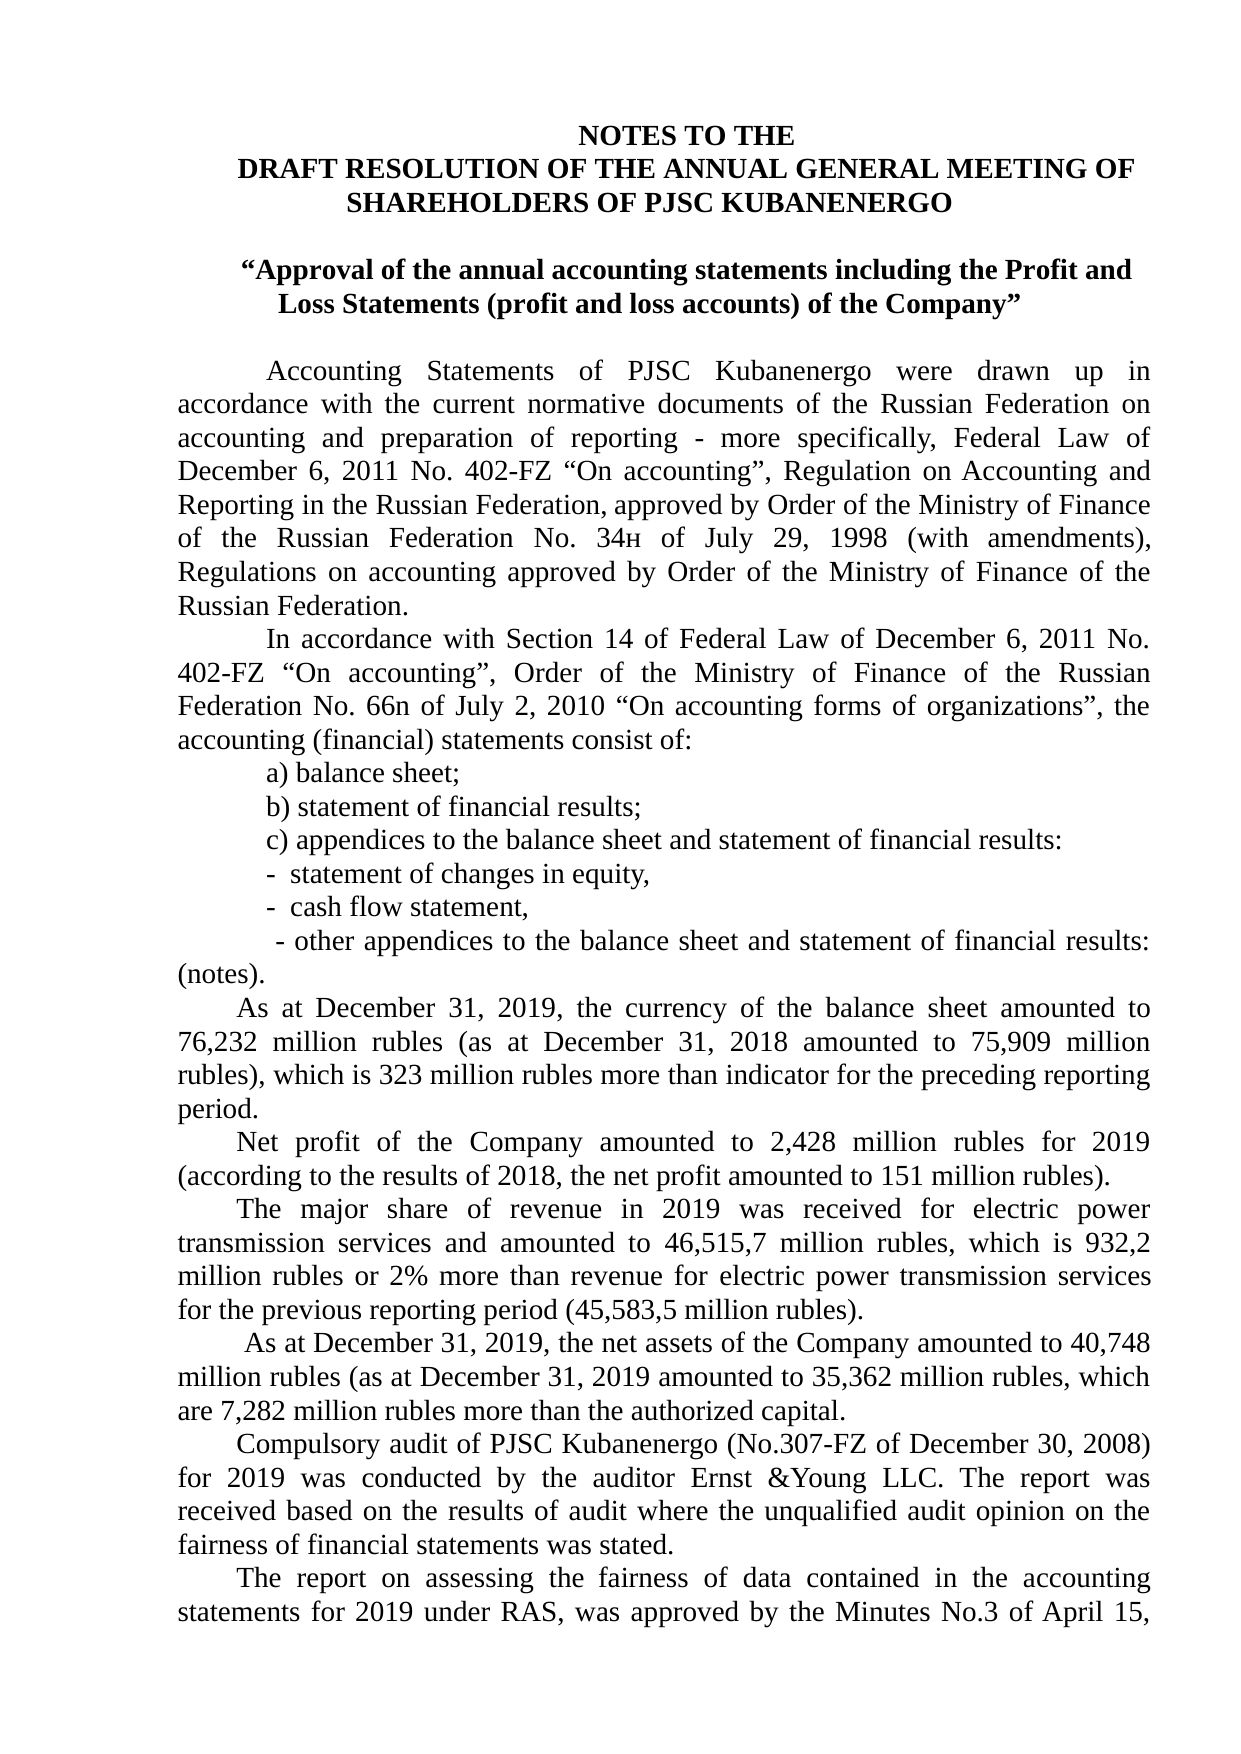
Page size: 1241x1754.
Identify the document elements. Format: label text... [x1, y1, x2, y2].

text As at December 31, 2019, the currency of the balance sheet amounted to 76,232 million rubles (as at December 31, 2018 amounted to 75,909 million rubles), which is 323 million rubles more than indicator for the preceding reporting period. [177, 990, 1152, 1124]
text - other appendices to the balance sheet and statement of financial results: (notes). [177, 923, 1152, 990]
text Net profit of the Company amounted to 2,428 million rubles for 2019 (according to the results of 2018, the net profit amounted to 151 million rubles). [177, 1124, 1152, 1191]
text b) statement of financial results; [177, 789, 1152, 822]
text As at December 31, 2019, the net assets of the Company amounted to 40,748 million rubles (as at December 31, 2019 amounted to 35,362 million rubles, which are 7,282 million rubles more than the authorized capital. [177, 1326, 1152, 1426]
text - cash flow statement, [177, 889, 1152, 923]
text NOTES TO THE [148, 118, 1152, 152]
text Compulsory audit of PJSC Kubanenergo (No.307-FZ of December 30, 2008) for 2019 was conducted by the auditor Ernst &Young LLC. The report was received based on the results of audit where the unqualified audit opinion on the fairness of financial statements was stated. [177, 1426, 1152, 1560]
text The major share of revenue in 2019 was received for electric power transmission services and amounted to 46,515,7 million rubles, which is 932,2 million rubles or 2% more than revenue for electric power transmission services for the previous reporting period (45,583,5 million rubles). [177, 1191, 1152, 1326]
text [177, 1560, 1152, 1627]
text “Approval of the annual accounting statements including the Profit and Loss Statements (profit and loss accounts) of the Company” [148, 252, 1152, 319]
text Accounting Statements of PJSC Kubanenergo were drawn up in accordance with the current normative documents of the Russian Federation on accounting and preparation of reporting - more specifically, Federal Law of December 6, 2011 No. 402-FZ “On accounting”, Regulation on Accounting and Reporting in the Russian Federation, approved by Order of the Ministry of Finance of the Russian Federation No. 34н of July 29, 1998 (with amendments), Regulations on accounting approved by Order of the Ministry of Finance of the Russian Federation. [177, 353, 1152, 621]
text In accordance with Section 14 of Federal Law of December 6, 2011 No. 402-FZ “On accounting”, Order of the Ministry of Finance of the Russian Federation No. 66n of July 2, 2010 “On accounting forms of organizations”, the accounting (financial) statements consist of: [177, 621, 1152, 755]
text c) appendices to the balance sheet and statement of financial results: [177, 822, 1152, 856]
text - statement of changes in equity, [177, 856, 1152, 889]
text DRAFT RESOLUTION OF THE ANNUAL GENERAL MEETING OF SHAREHOLDERS OF PJSC KUBANENERGO [148, 152, 1152, 219]
text а) balance sheet; [177, 755, 1152, 789]
